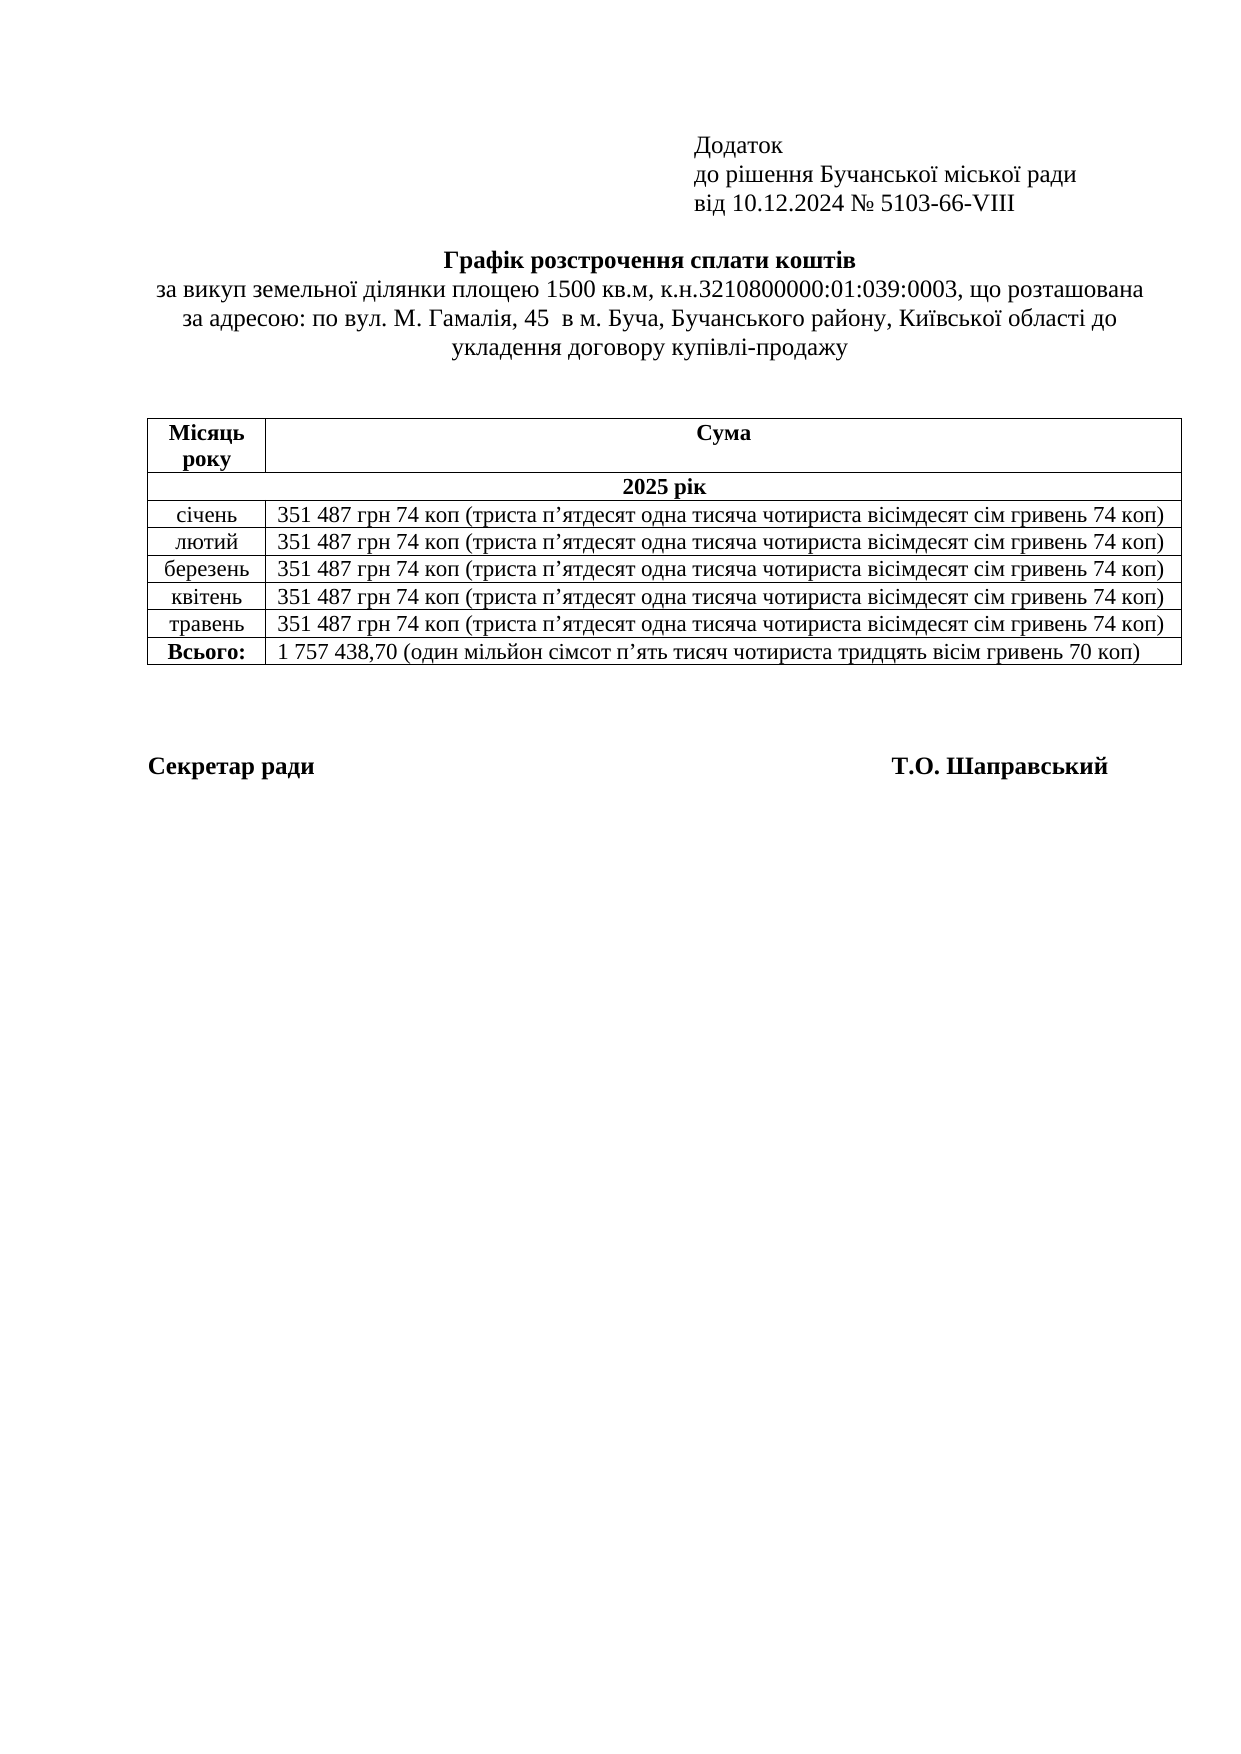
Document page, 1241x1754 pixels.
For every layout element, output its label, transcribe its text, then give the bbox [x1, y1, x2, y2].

table_cell 351 487 грн 74 коп (триста п’ятдесят одна тисяча чотириста вісімдесят сім гривень 74 коп) [266, 556, 1181, 582]
text за викуп земельної ділянки площею 1500 кв.м, к.н.3210800000:01:039:0003, що розташована за адресою: по вул. М. Гамалія, 45 в м. Буча, Бучанського району, Київської області до укладення договору купівлі-продажу [148, 274, 1152, 361]
table_header Місяць року [148, 419, 265, 472]
table_cell Всього: [148, 638, 265, 664]
table_header Сума [266, 419, 1181, 472]
text Графік розстрочення сплати коштів [148, 246, 1152, 274]
table_cell 351 487 грн 74 коп (триста п’ятдесят одна тисяча чотириста вісімдесят сім гривень 74 коп) [266, 610, 1181, 637]
text до рішення Бучанської міської ради [148, 159, 1152, 188]
table_cell 1 757 438,70 (один мільйон сімсот п’ять тисяч чотириста тридцять вісім гривень 70 коп) [266, 638, 1181, 664]
table_cell січень [148, 501, 265, 527]
text Додаток [148, 131, 1152, 159]
text від 10.12.2024 № 5103-66-VIII [148, 188, 1152, 217]
table_cell 351 487 грн 74 коп (триста п’ятдесят одна тисяча чотириста вісімдесят сім гривень 74 коп) [266, 583, 1181, 609]
table_cell 351 487 грн 74 коп (триста п’ятдесят одна тисяча чотириста вісімдесят сім гривень 74 коп) [266, 528, 1181, 554]
text Секретар ради Т.О. Шаправський [148, 751, 1152, 780]
table_cell квітень [148, 583, 265, 609]
table_cell березень [148, 556, 265, 582]
table_cell 2025 рік [148, 473, 1181, 500]
table_cell 351 487 грн 74 коп (триста п’ятдесят одна тисяча чотириста вісімдесят сім гривень 74 коп) [266, 501, 1181, 527]
table_cell травень [148, 610, 265, 637]
table_cell лютий [148, 528, 265, 554]
